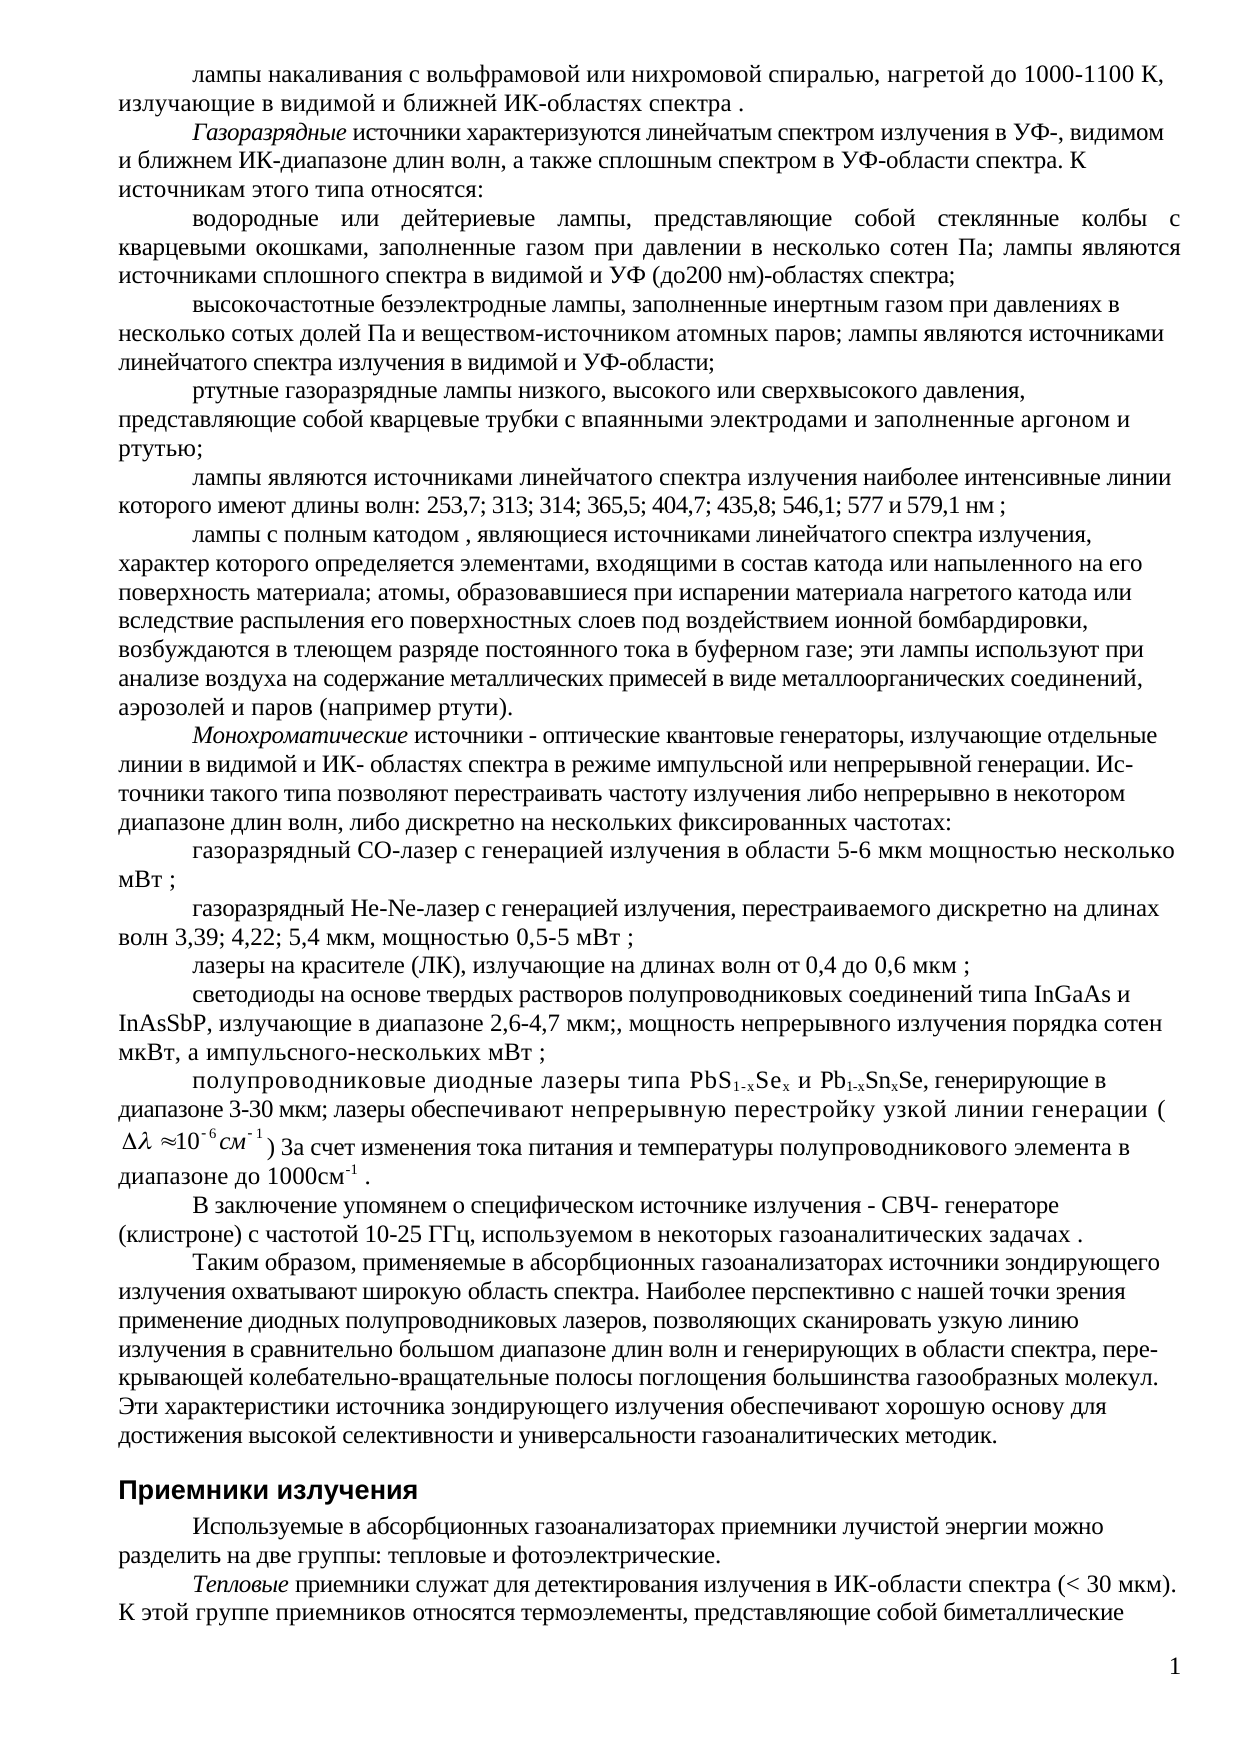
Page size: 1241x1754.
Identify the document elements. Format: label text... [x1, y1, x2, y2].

text лампы накаливания с вольфрамовой или нихромовой спиралью, нагретой до 1000-1100 К, излучающие в видимой и ближней ИК-областях спектра . [118, 59, 1181, 117]
subtitle Приемники излучения [118, 1474, 1181, 1505]
text лазеры на красителе (ЛК), излучающие на длинах волн от 0,4 до 0,6 мкм ; [118, 950, 1181, 979]
text светодиоды на основе твердых растворов полупроводниковых соединений типа InGaAs и InAsSbP, излучающие в диапазоне 2,6-4,7 мкм;, мощность непрерывного излучения порядка сотен мкВт, а импульсного-нескольких мВт ; [118, 979, 1181, 1065]
text Монохроматические источники - оптические квантовые генераторы, излучающие отдельные линии в видимой и ИК- областях спектра в режиме импульсной или непрерывной генерации. Источники такого типа позволяют перестраивать частоту излучения либо непрерывно в некотором диапазоне длин волн, либо дискретно на нескольких фиксированных частотах: [118, 720, 1181, 835]
text лампы с полным катодом , являющиеся источниками линейчатого спектра излучения, характер которого определяется элементами, входящими в состав катода или напыленного на его поверхность материала; атомы, образовавшиеся при испарении материала нагретого катода или вследствие распыления его поверхностных слоев под воздействием ионной бомбардировки, возбуждаются в тлеющем разряде постоянного тока в буферном газе; эти лампы используют при анализе воздуха на содержание металлических примесей в виде металлоорганических соединений, аэрозолей и паров (например ртути). [118, 519, 1181, 720]
text водородные или дейтериевые лампы, представляющие собой стеклянные колбы с кварцевыми окошками, заполненные газом при давлении в несколько сотен Па; лампы являются источниками сплошного спектра в видимой и УФ (до200 нм)-областях спектра; [118, 203, 1181, 289]
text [118, 1569, 1181, 1626]
text высокочастотные безэлектродные лампы, заполненные инертным газом при давлениях в несколько сотых долей Па и веществом-источником атомных паров; лампы являются источниками линейчатого спектра излучения в видимой и УФ-области; [118, 289, 1181, 375]
text газоразрядный He-Ne-лазер с генерацией излучения, перестраиваемого дискретно на длинах волн 3,39; 4,22; 5,4 мкм, мощностью 0,5-5 мВт ; [118, 893, 1181, 950]
text Таким образом, применяемые в абсорбционных газоанализаторах источники зондирующего излучения охватывают широкую область спектра. Наиболее перспективно с нашей точки зрения применение диодных полупроводниковых лазеров, позволяющих сканировать узкую линию излучения в сравнительно большом диапазоне длин волн и генерирующих в области спектра, перекрывающей колебательно-вращательные полосы поглощения большинства газообразных молекул. Эти характеристики источника зондирующего излучения обеспечивают хорошую основу для достижения высокой селективности и универсальности газоаналитических методик. [118, 1247, 1181, 1449]
text лампы являются источниками линейчатого спектра излучения наиболее интенсивные линии которого имеют длины волн: 253,7; 313; 314; 365,5; 404,7; 435,8; 546,1; 577 и 579,1 нм ; [118, 462, 1181, 519]
text газоразрядный СО-лазер с генерацией излучения в области 5-6 мкм мощностью несколько мВт ; [118, 835, 1181, 893]
text ртутные газоразрядные лампы низкого, высокого или сверхвысокого давления, представляющие собой кварцевые трубки с впаянными электродами и заполненные аргоном и ртутью; [118, 375, 1181, 462]
text Используемые в абсорбционных газоанализаторах приемники лучистой энергии можно разделить на две группы: тепловые и фотоэлектрические. [118, 1511, 1181, 1569]
text полупроводниковые диодные лазеры типа PbS1-xSex и Pb1-xSnxSe, генерирующие в диапазоне 3-30 мкм; лазеры обеспечивают непрерывную перестройку узкой линии генерации () 3a счет изменения тока питания и температуры полупроводникового элемента в диапазоне до 1000см-1 . [118, 1065, 1181, 1190]
text Газоразрядные источники характеризуются линейчатым спектром излучения в УФ-, видимом и ближнем ИК-диапазоне длин волн, а также сплошным спектром в УФ-области спектра. К источникам этого типа относятся: [118, 117, 1181, 203]
text В заключение упомянем о специфическом источнике излучения - СВЧ- генераторе (клистроне) с частотой 10-25 ГГц, используемом в некоторых газоаналитических задачах . [118, 1190, 1181, 1247]
